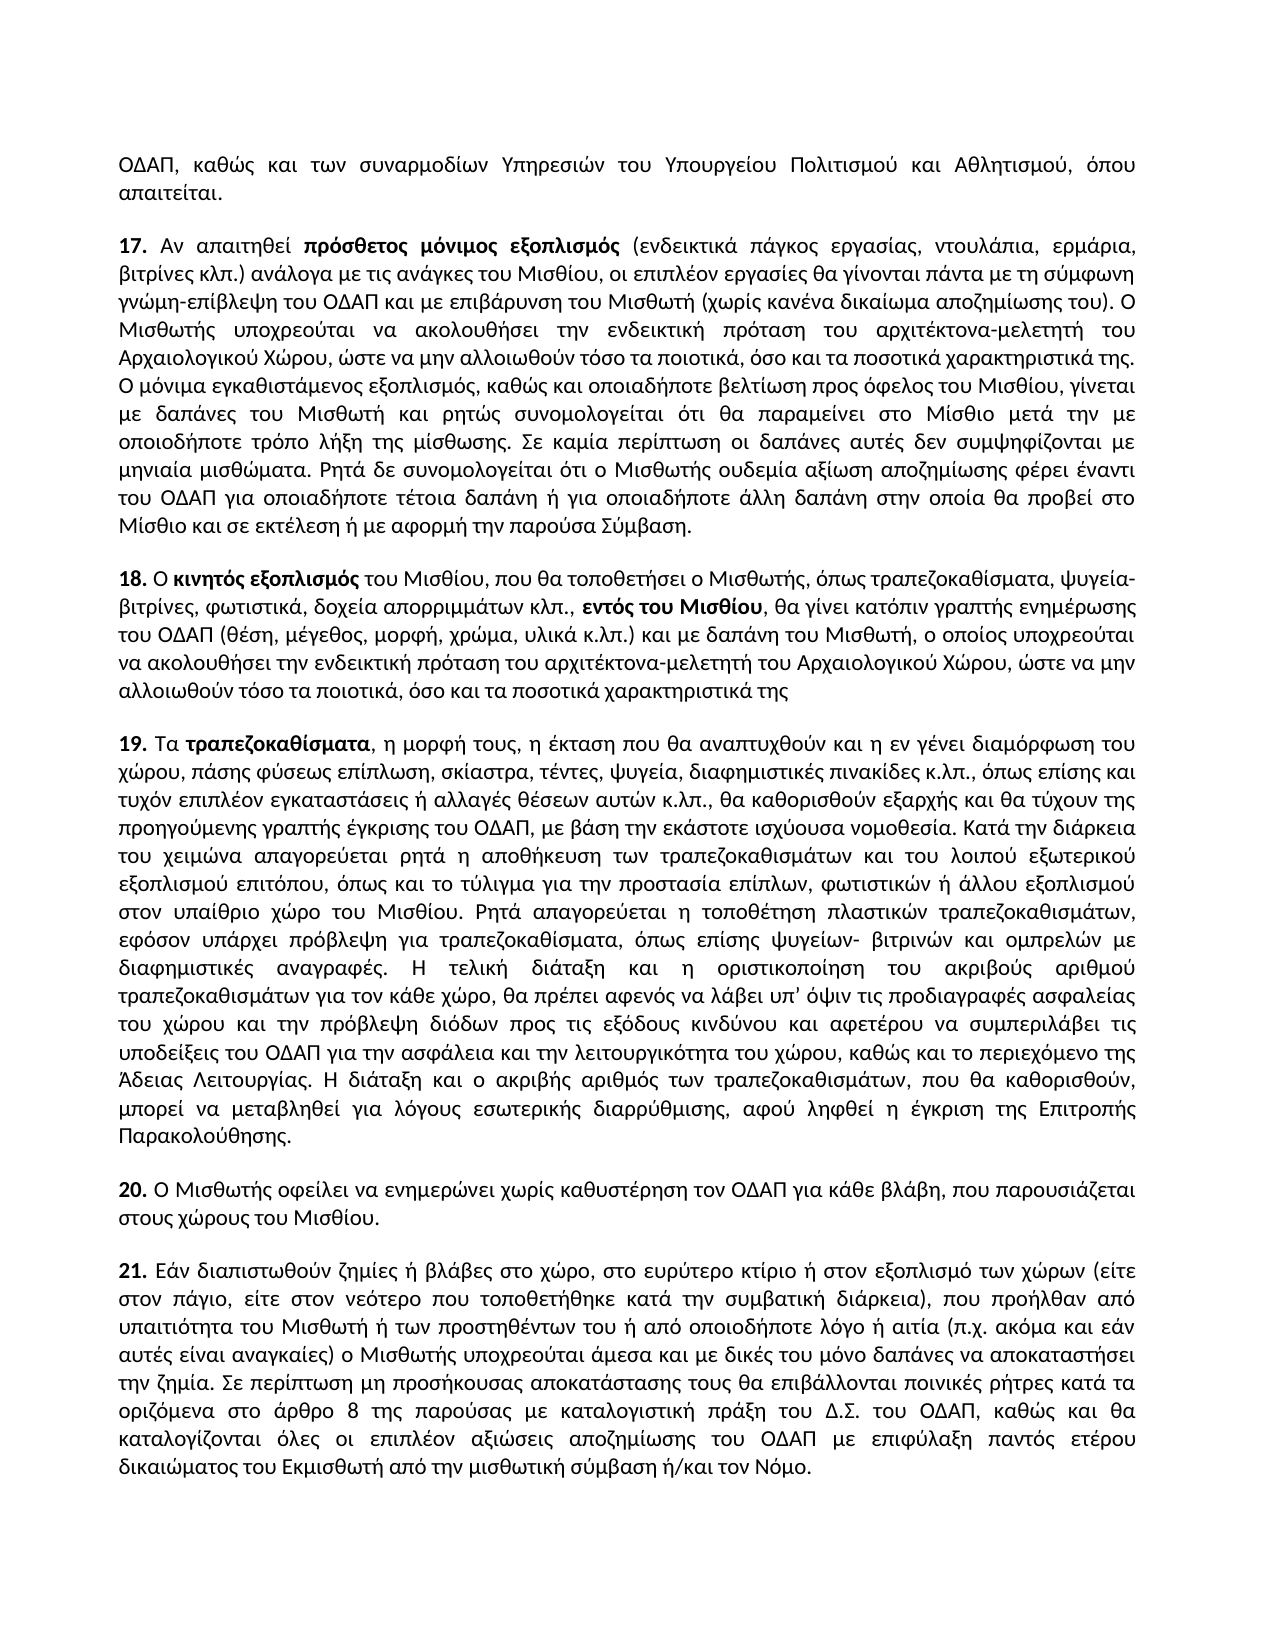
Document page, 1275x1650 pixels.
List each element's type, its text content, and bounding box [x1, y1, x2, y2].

text 18. Ο κινητός εξοπλισμός του Μισθίου, που θα τοποθετήσει ο Μισθωτής, όπως τραπεζοκαθίσματα, ψυγεία-βιτρίνες, φωτιστικά, δοχεία απορριμμάτων κλπ., εντός του Μισθίου, θα γίνει κατόπιν γραπτής ενημέρωσης του ΟΔΑΠ (θέση, μέγεθος, μορφή, χρώμα, υλικά κ.λπ.) και με δαπάνη του Μισθωτή, ο οποίος υποχρεούται να ακολουθήσει την ενδεικτική πρόταση του αρχιτέκτονα-μελετητή του Αρχαιολογικού Χώρου, ώστε να μην αλλοιωθούν τόσο τα ποιοτικά, όσο και τα ποσοτικά χαρακτηριστικά της [118, 564, 1137, 704]
text 21. Εάν διαπιστωθούν ζημίες ή βλάβες στο χώρο, στο ευρύτερο κτίριο ή στον εξοπλισμό των χώρων (είτε στον πάγιο, είτε στον νεότερο που τοποθετήθηκε κατά την συμβατική διάρκεια), που προήλθαν από υπαιτιότητα του Μισθωτή ή των προστηθέντων του ή από οποιοδήποτε λόγο ή αιτία (π.χ. ακόμα και εάν αυτές είναι αναγκαίες) ο Μισθωτής υποχρεούται άμεσα και με δικές του μόνο δαπάνες να αποκαταστήσει την ζημία. Σε περίπτωση μη προσήκουσας αποκατάστασης τους θα επιβάλλονται ποινικές ρήτρες κατά τα οριζόμενα στο άρθρο 8 της παρούσας με καταλογιστική πράξη του Δ.Σ. του ΟΔΑΠ, καθώς και θα καταλογίζονται όλες οι επιπλέον αξιώσεις αποζημίωσης του ΟΔΑΠ με επιφύλαξη παντός ετέρου δικαιώματος του Εκμισθωτή από την μισθωτική σύμβαση ή/και τον Νόμο. [118, 1256, 1137, 1480]
text 17. Αν απαιτηθεί πρόσθετος μόνιμος εξοπλισμός (ενδεικτικά πάγκος εργασίας, ντουλάπια, ερμάρια, βιτρίνες κλπ.) ανάλογα με τις ανάγκες του Μισθίου, οι επιπλέον εργασίες θα γίνονται πάντα με τη σύμφωνη γνώμη-επίβλεψη του ΟΔΑΠ και με επιβάρυνση του Μισθωτή (χωρίς κανένα δικαίωμα αποζημίωσης του). Ο Μισθωτής υποχρεούται να ακολουθήσει την ενδεικτική πρόταση του αρχιτέκτονα-μελετητή του Αρχαιολογικού Χώρου, ώστε να μην αλλοιωθούν τόσο τα ποιοτικά, όσο και τα ποσοτικά χαρακτηριστικά της. Ο μόνιμα εγκαθιστάμενος εξοπλισμός, καθώς και οποιαδήποτε βελτίωση προς όφελος του Μισθίου, γίνεται με δαπάνες του Μισθωτή και ρητώς συνομολογείται ότι θα παραμείνει στο Μίσθιο μετά την με οποιοδήποτε τρόπο λήξη της μίσθωσης. Σε καμία περίπτωση οι δαπάνες αυτές δεν συμψηφίζονται με μηνιαία μισθώματα. Ρητά δε συνομολογείται ότι ο Μισθωτής ουδεμία αξίωση αποζημίωσης φέρει έναντι του ΟΔΑΠ για οποιαδήποτε τέτοια δαπάνη ή για οποιαδήποτε άλλη δαπάνη στην οποία θα προβεί στο Μίσθιο και σε εκτέλεση ή με αφορμή την παρούσα Σύμβαση. [118, 231, 1137, 539]
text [118, 150, 1137, 206]
text 20. Ο Μισθωτής οφείλει να ενημερώνει χωρίς καθυστέρηση τον ΟΔΑΠ για κάθε βλάβη, που παρουσιάζεται στους χώρους του Μισθίου. [118, 1175, 1137, 1231]
text 19. Τα τραπεζοκαθίσματα, η μορφή τους, η έκταση που θα αναπτυχθούν και η εν γένει διαμόρφωση του χώρου, πάσης φύσεως επίπλωση, σκίαστρα, τέντες, ψυγεία, διαφημιστικές πινακίδες κ.λπ., όπως επίσης και τυχόν επιπλέον εγκαταστάσεις ή αλλαγές θέσεων αυτών κ.λπ., θα καθορισθούν εξαρχής και θα τύχουν της προηγούμενης γραπτής έγκρισης του ΟΔΑΠ, με βάση την εκάστοτε ισχύουσα νομοθεσία. Κατά την διάρκεια του χειμώνα απαγορεύεται ρητά η αποθήκευση των τραπεζοκαθισμάτων και του λοιπού εξωτερικού εξοπλισμού επιτόπου, όπως και το τύλιγμα για την προστασία επίπλων, φωτιστικών ή άλλου εξοπλισμού στον υπαίθριο χώρο του Μισθίου. Ρητά απαγορεύεται η τοποθέτηση πλαστικών τραπεζοκαθισμάτων, εφόσον υπάρχει πρόβλεψη για τραπεζοκαθίσματα, όπως επίσης ψυγείων- βιτρινών και ομπρελών με διαφημιστικές αναγραφές. Η τελική διάταξη και η οριστικοποίηση του ακριβούς αριθμού τραπεζοκαθισμάτων για τον κάθε χώρο, θα πρέπει αφενός να λάβει υπ’ όψιν τις προδιαγραφές ασφαλείας του χώρου και την πρόβλεψη διόδων προς τις εξόδους κινδύνου και αφετέρου να συμπεριλάβει τις υποδείξεις του ΟΔΑΠ για την ασφάλεια και την λειτουργικότητα του χώρου, καθώς και το περιεχόμενο της Άδειας Λειτουργίας. Η διάταξη και ο ακριβής αριθμός των τραπεζοκαθισμάτων, που θα καθορισθούν, μπορεί να μεταβληθεί για λόγους εσωτερικής διαρρύθμισης, αφού ληφθεί η έγκριση της Επιτροπής Παρακολούθησης. [118, 729, 1137, 1150]
